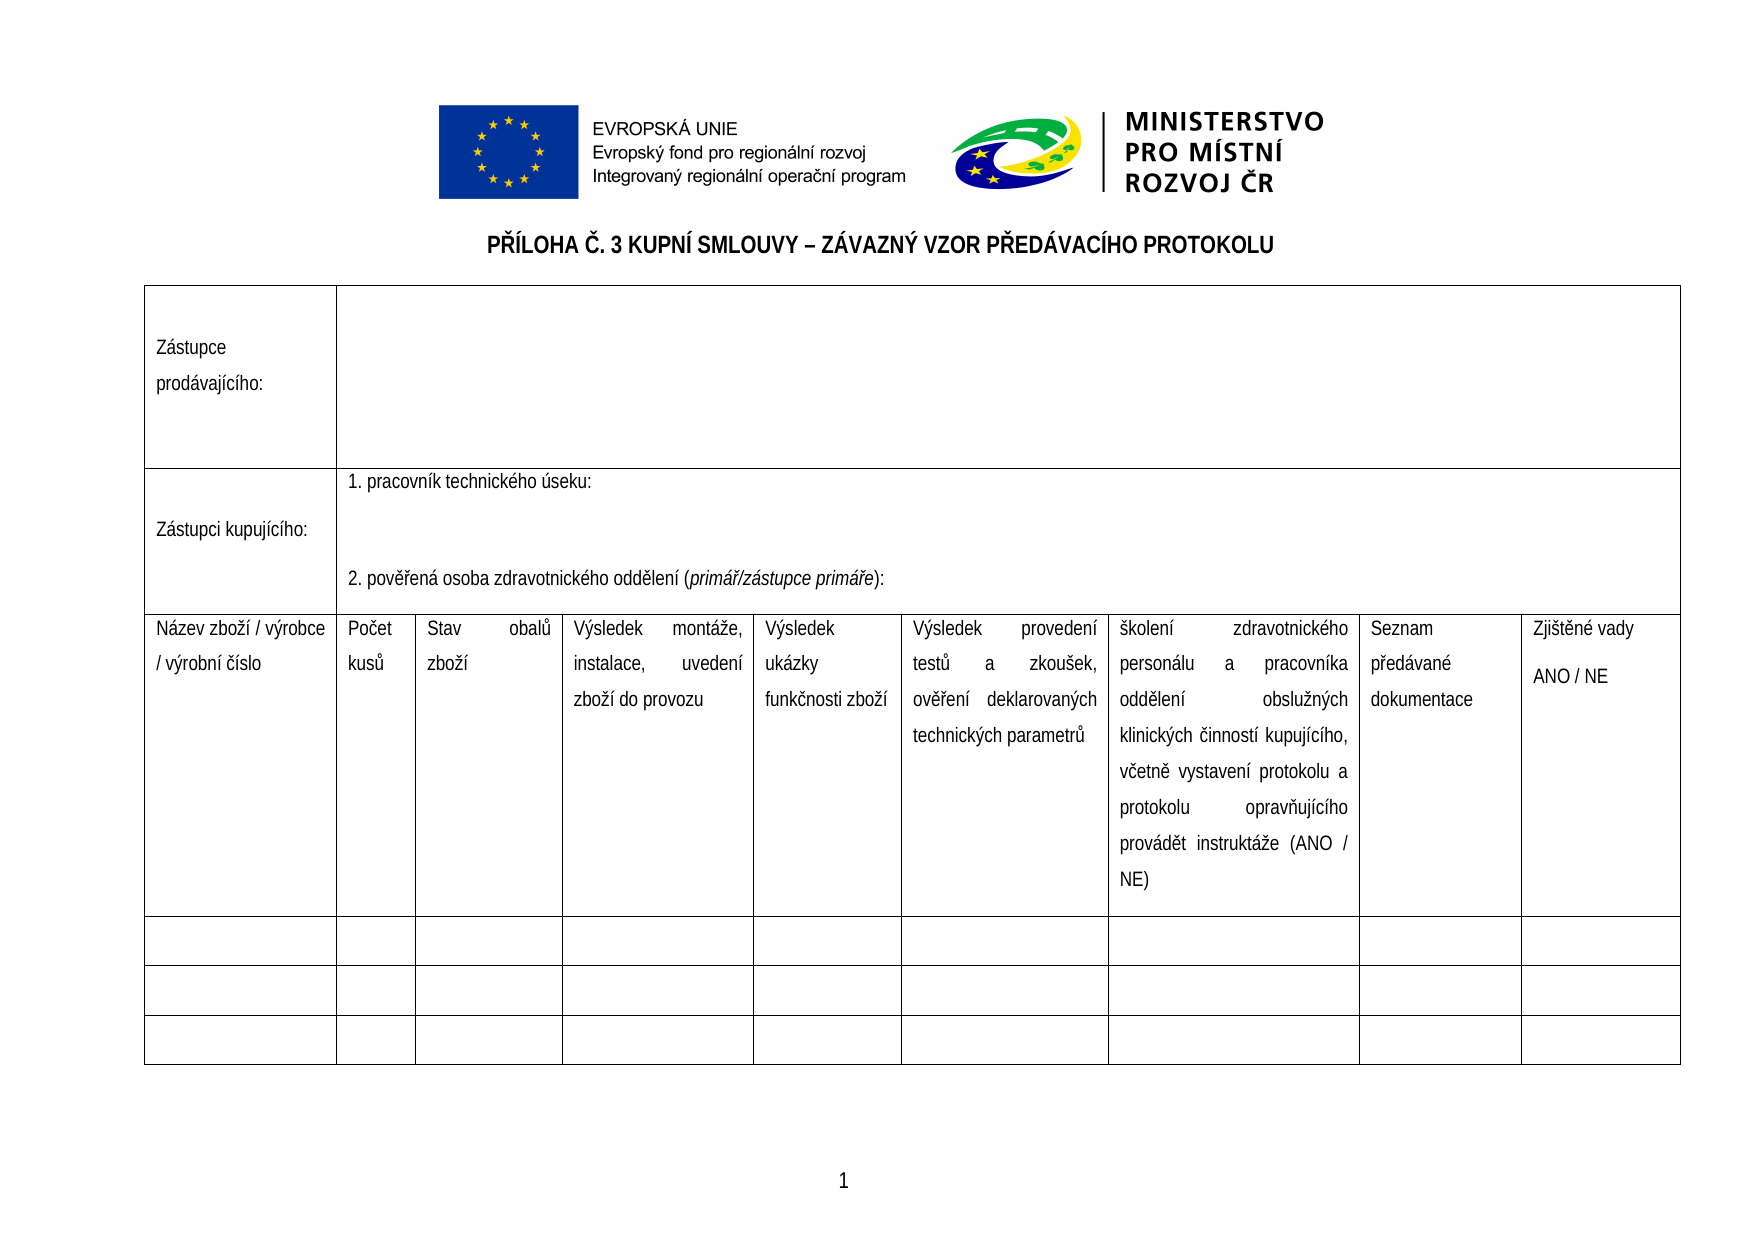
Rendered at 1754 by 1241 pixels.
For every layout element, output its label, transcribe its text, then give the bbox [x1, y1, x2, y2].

table_cell [337, 1016, 415, 1064]
table_cell 1. pracovník technického úseku: 2. pověřená osoba zdravotnického oddělení (primář/zástupce primáře): [337, 469, 1680, 614]
table_cell Výsledek ukázky funkčnosti zboží [754, 615, 901, 916]
table_cell Název zboží / výrobce / výrobní číslo [145, 615, 336, 916]
table_cell [1522, 966, 1680, 1015]
table_cell Počet kusů [337, 615, 415, 916]
table_header Zástupce prodávajícího: [145, 286, 336, 467]
table_cell Zjištěné vady ANO / NE [1522, 615, 1680, 916]
table_cell školení zdravotnického personálu a pracovníka oddělení obslužných klinických činností kupujícího, včetně vystavení protokolu a protokolu opravňujícího provádět instruktáže (ANO / NE) [1109, 615, 1359, 916]
table_cell [416, 966, 562, 1015]
picture [408, 73, 1354, 230]
table_cell [754, 966, 901, 1015]
table_cell [563, 1016, 753, 1064]
table_cell [902, 917, 1108, 965]
table_cell [754, 1016, 901, 1064]
table_cell Seznam předávané dokumentace [1360, 615, 1521, 916]
table_cell [902, 1016, 1108, 1064]
table_cell [563, 966, 753, 1015]
table_cell [145, 1016, 336, 1064]
table_cell Výsledek montáže, instalace, uvedení zboží do provozu [563, 615, 753, 916]
table_cell [1522, 1016, 1680, 1064]
table_cell [416, 917, 562, 965]
table_cell [902, 966, 1108, 1015]
table_cell [1360, 1016, 1521, 1064]
table_cell [337, 917, 415, 965]
table_cell [1109, 917, 1359, 965]
table_cell [1109, 966, 1359, 1015]
table_cell [145, 917, 336, 965]
table_cell [1522, 917, 1680, 965]
table_cell [1109, 1016, 1359, 1064]
table_cell [416, 1016, 562, 1064]
table_header [337, 286, 1680, 467]
text PŘÍLOHA Č. 3 KUPNÍ SMLOUVY – ZÁVAZNÝ VZOR PŘEDÁVACÍHO PROTOKOLU [155, 230, 1606, 258]
table_cell Výsledek provedení testů a zkoušek, ověření deklarovaných technických parametrů [902, 615, 1108, 916]
table_cell [563, 917, 753, 965]
table_cell [145, 966, 336, 1015]
table_cell [1360, 917, 1521, 965]
table_cell [1360, 966, 1521, 1015]
table_cell Zástupci kupujícího: [145, 469, 336, 614]
table_cell [754, 917, 901, 965]
table_cell [337, 966, 415, 1015]
table_cell Stav obalů zboží [416, 615, 562, 916]
